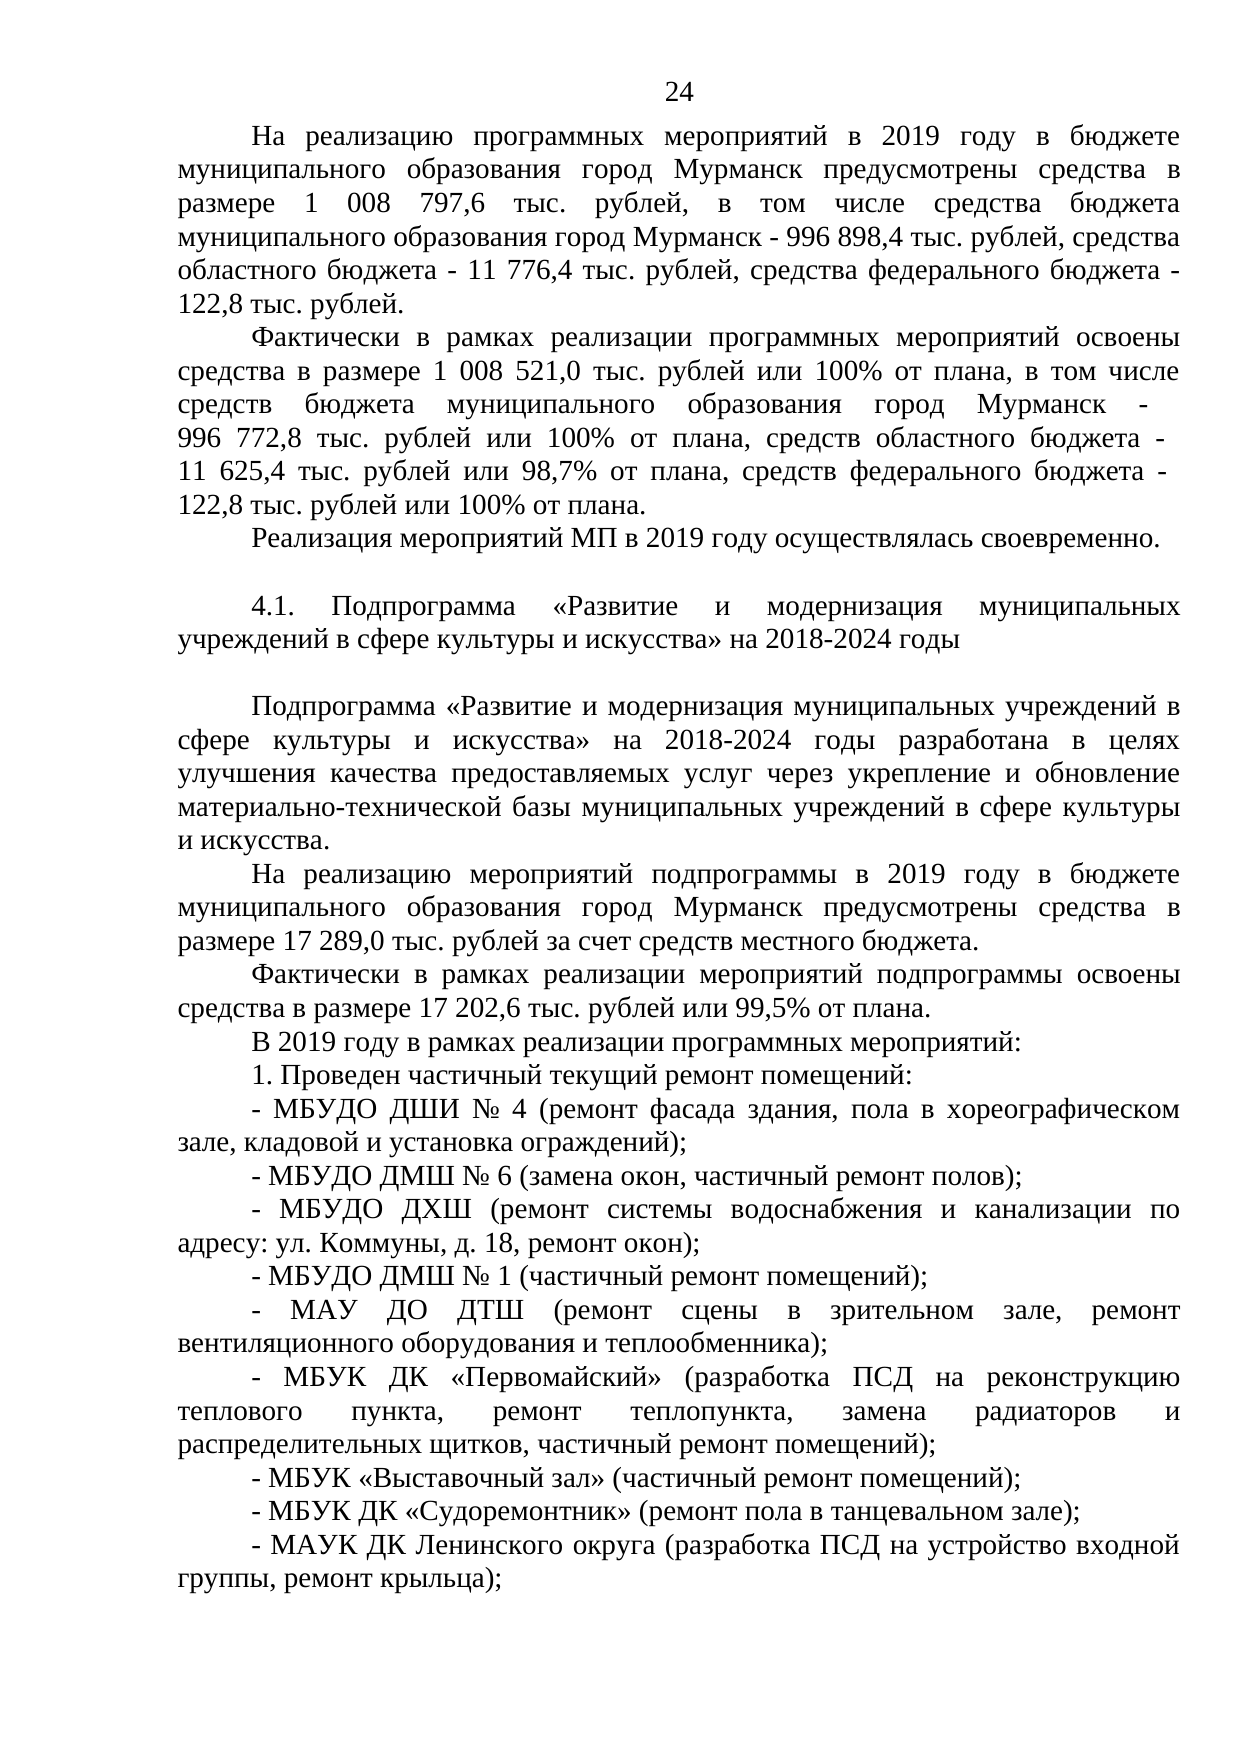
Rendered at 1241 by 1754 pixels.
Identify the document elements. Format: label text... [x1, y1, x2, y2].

text Фактически в рамках реализации программных мероприятий освоены средства в размере 1 008 521,0 тыс. рублей или 100% от плана, в том числе средств бюджета муниципального образования город Мурманск - 996 772,8 тыс. рублей или 100% от плана, средств областного бюджета - 11 625,4 тыс. рублей или 98,7% от плана, средств федерального бюджета - 122,8 тыс. рублей или 100% от плана. [177, 319, 1181, 521]
text Реализация мероприятий МП в 2019 году осуществлялась своевременно. [177, 521, 1181, 554]
text - МБУК ДК «Судоремонтник» (ремонт пола в танцевальном зале); [177, 1493, 1181, 1527]
text - МБУК ДК «Первомайский» (разработка ПСД на реконструкцию теплового пункта, ремонт теплопункта, замена радиаторов и распределительных щитков, частичный ремонт помещений); [177, 1359, 1181, 1460]
text - МАУ ДО ДТШ (ремонт сцены в зрительном зале, ремонт вентиляционного оборудования и теплообменника); [177, 1292, 1181, 1359]
text 1. Проведен частичный текущий ремонт помещений: [177, 1057, 1181, 1091]
text - МБУК «Выставочный зал» (частичный ремонт помещений); [177, 1460, 1181, 1493]
text - МАУК ДК Ленинского округа (разработка ПСД на устройство входной группы, ремонт крыльца); [177, 1527, 1181, 1594]
text Фактически в рамках реализации мероприятий подпрограммы освоены средства в размере 17 202,6 тыс. рублей или 99,5% от плана. [177, 957, 1181, 1024]
text - МБУДО ДМШ № 6 (замена окон, частичный ремонт полов); [177, 1158, 1181, 1191]
text - МБУДО ДШИ № 4 (ремонт фасада здания, пола в хореографическом зале, кладовой и установка ограждений); [177, 1091, 1181, 1158]
text Подпрограмма «Развитие и модернизация муниципальных учреждений в сфере культуры и искусства» на 2018-2024 годы разработана в целях улучшения качества предоставляемых услуг через укрепление и обновление материально-технической базы муниципальных учреждений в сфере культуры и искусства. [177, 688, 1181, 856]
text - МБУДО ДМШ № 1 (частичный ремонт помещений); [177, 1258, 1181, 1292]
text В 2019 году в рамках реализации программных мероприятий: [177, 1024, 1181, 1057]
text На реализацию мероприятий подпрограммы в 2019 году в бюджете муниципального образования город Мурманск предусмотрены средства в размере 17 289,0 тыс. рублей за счет средств местного бюджета. [177, 856, 1181, 957]
text 4.1. Подпрограмма «Развитие и модернизация муниципальных учреждений в сфере культуры и искусства» на 2018-2024 годы [177, 588, 1181, 655]
text - МБУДО ДХШ (ремонт системы водоснабжения и канализации по адресу: ул. Коммуны, д. 18, ремонт окон); [177, 1191, 1181, 1258]
text На реализацию программных мероприятий в 2019 году в бюджете муниципального образования город Мурманск предусмотрены средства в размере 1 008 797,6 тыс. рублей, в том числе средства бюджета муниципального образования город Мурманск - 996 898,4 тыс. рублей, средства областного бюджета - 11 776,4 тыс. рублей, средства федерального бюджета - 122,8 тыс. рублей. [177, 118, 1181, 319]
